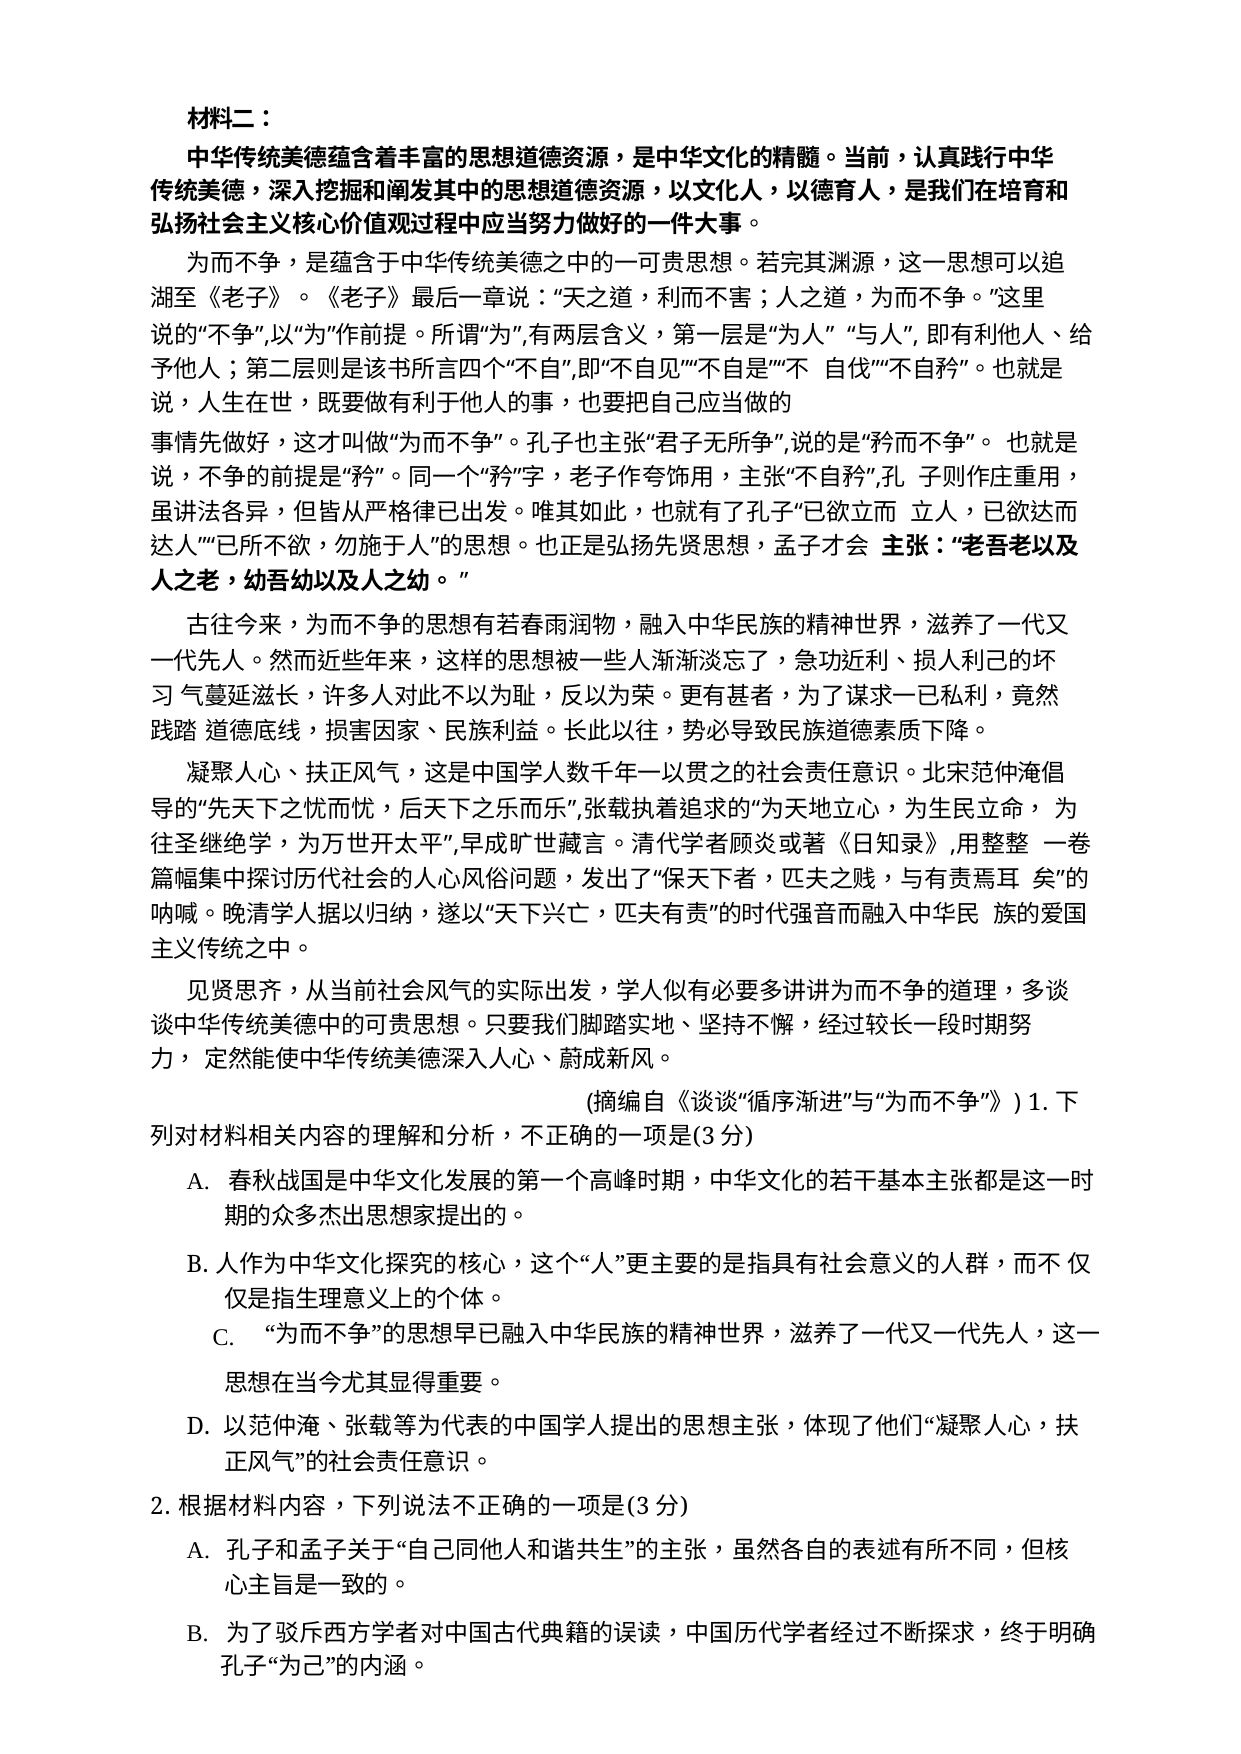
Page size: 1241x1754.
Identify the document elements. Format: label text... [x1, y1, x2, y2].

text B. 人作为中华文化探究的核心，这个“人”更主要的是指具有社会意义的人群，而不 仅仅是指生理意义上的个体。 [186, 1247, 1096, 1314]
text 见贤思齐，从当前社会风气的实际出发，学人似有必要多讲讲为而不争的道理，多谈 谈中华传统美德中的可贵思想。只要我们脚踏实地、坚持不懈，经过较长一段时期努力， 定然能使中华传统美德深入人心、蔚成新风。 [150, 974, 1080, 1075]
text 2. 根据材料内容，下列说法不正确的一项是(3分) [150, 1491, 1102, 1521]
text (摘编自《谈谈“循序渐进”与“为而不争”》) 1. 下列对材料相关内容的理解和分析，不正确的一项是(3分) [150, 1085, 1092, 1152]
text A. 孔子和孟子关于“自己同他人和谐共生”的主张，虽然各自的表述有所不同，但核 心主旨是一致的。 [186, 1533, 1096, 1601]
text 事情先做好，这才叫做“为而不争”。孔子也主张“君子无所争”,说的是“矜而不争”。 也就是说，不争的前提是“矜”。同一个“矜”字，老子作夸饰用，主张“不自矜”,孔 子则作庄重用，虽讲法各异，但皆从严格律已出发。唯其如此，也就有了孔子“已欲立而 立人，已欲达而达人”“已所不欲，勿施于人”的思想。也正是弘扬先贤思想，孟子才会 主张：“老吾老以及人之老，幼吾幼以及人之幼。 ” [150, 426, 1097, 596]
text 中华传统美德蕴含着丰富的思想道德资源，是中华文化的精髓。当前，认真践行中华 传统美德，深入挖掘和阐发其中的思想道德资源，以文化人，以德育人，是我们在培育和 弘扬社会主义核心价值观过程中应当努力做好的一件大事。 [150, 141, 1078, 239]
text 凝聚人心、扶正风气，这是中国学人数千年一以贯之的社会责任意识。北宋范仲淹倡 导的“先天下之忧而忧，后天下之乐而乐”,张载执着追求的“为天地立心，为生民立命， 为往圣继绝学，为万世开太平”,早成旷世藏言。清代学者顾炎或著《日知录》,用整整 一卷篇幅集中探讨历代社会的人心风俗问题，发出了“保天下者，匹夫之贱，与有责焉耳 矣”的呐喊。晚清学人据以归纳，遂以“天下兴亡，匹夫有责”的时代强音而融入中华民 族的爱国主义传统之中。 [150, 756, 1099, 965]
text 为而不争，是蕴含于中华传统美德之中的一可贵思想。若完其渊源，这一思想可以追 [186, 247, 1102, 277]
text B. 为了驳斥西方学者对中国古代典籍的误读，中国历代学者经过不断探求，终于明确 孔子“为己”的内涵。 [186, 1615, 1096, 1681]
text 湖至《老子》。《老子》最后一章说：“天之道，利而不害；人之道，为而不争。”这里 [150, 283, 1102, 312]
text A. 春秋战国是中华文化发展的第一个高峰时期，中华文化的若干基本主张都是这一时 期的众多杰出思想家提出的。 [186, 1164, 1096, 1232]
text 说的“不争”,以“为”作前提。所谓“为”,有两层含义，第一层是“为人” “与人”, 即有利他人、给予他人；第二层则是该书所言四个“不自”,即“不自见”“不自是”“不 自伐”“不自矜”。也就是说，人生在世，既要做有利于他人的事，也要把自己应当做的 [150, 318, 1102, 418]
text 材料二： [187, 103, 1102, 133]
text 古往今来，为而不争的思想有若春雨润物，融入中华民族的精神世界，滋养了一代又 一代先人。然而近些年来，这样的思想被一些人渐渐淡忘了，急功近利、损人利己的坏习 气蔓延滋长，许多人对此不以为耻，反以为荣。更有甚者，为了谋求一已私利，竟然践踏 道德底线，损害因家、民族利益。长此以往，势必导致民族道德素质下降。 [150, 608, 1079, 747]
text 思想在当今尤其显得重要。 [224, 1368, 1102, 1398]
text C. “为而不争”的思想早已融入中华民族的精神世界，滋养了一代又一代先人，这一 [150, 1326, 1100, 1368]
text D. 以范仲淹、张载等为代表的中国学人提出的思想主张，体现了他们“凝聚人心，扶 正风气”的社会责任意识。 [186, 1409, 1098, 1477]
